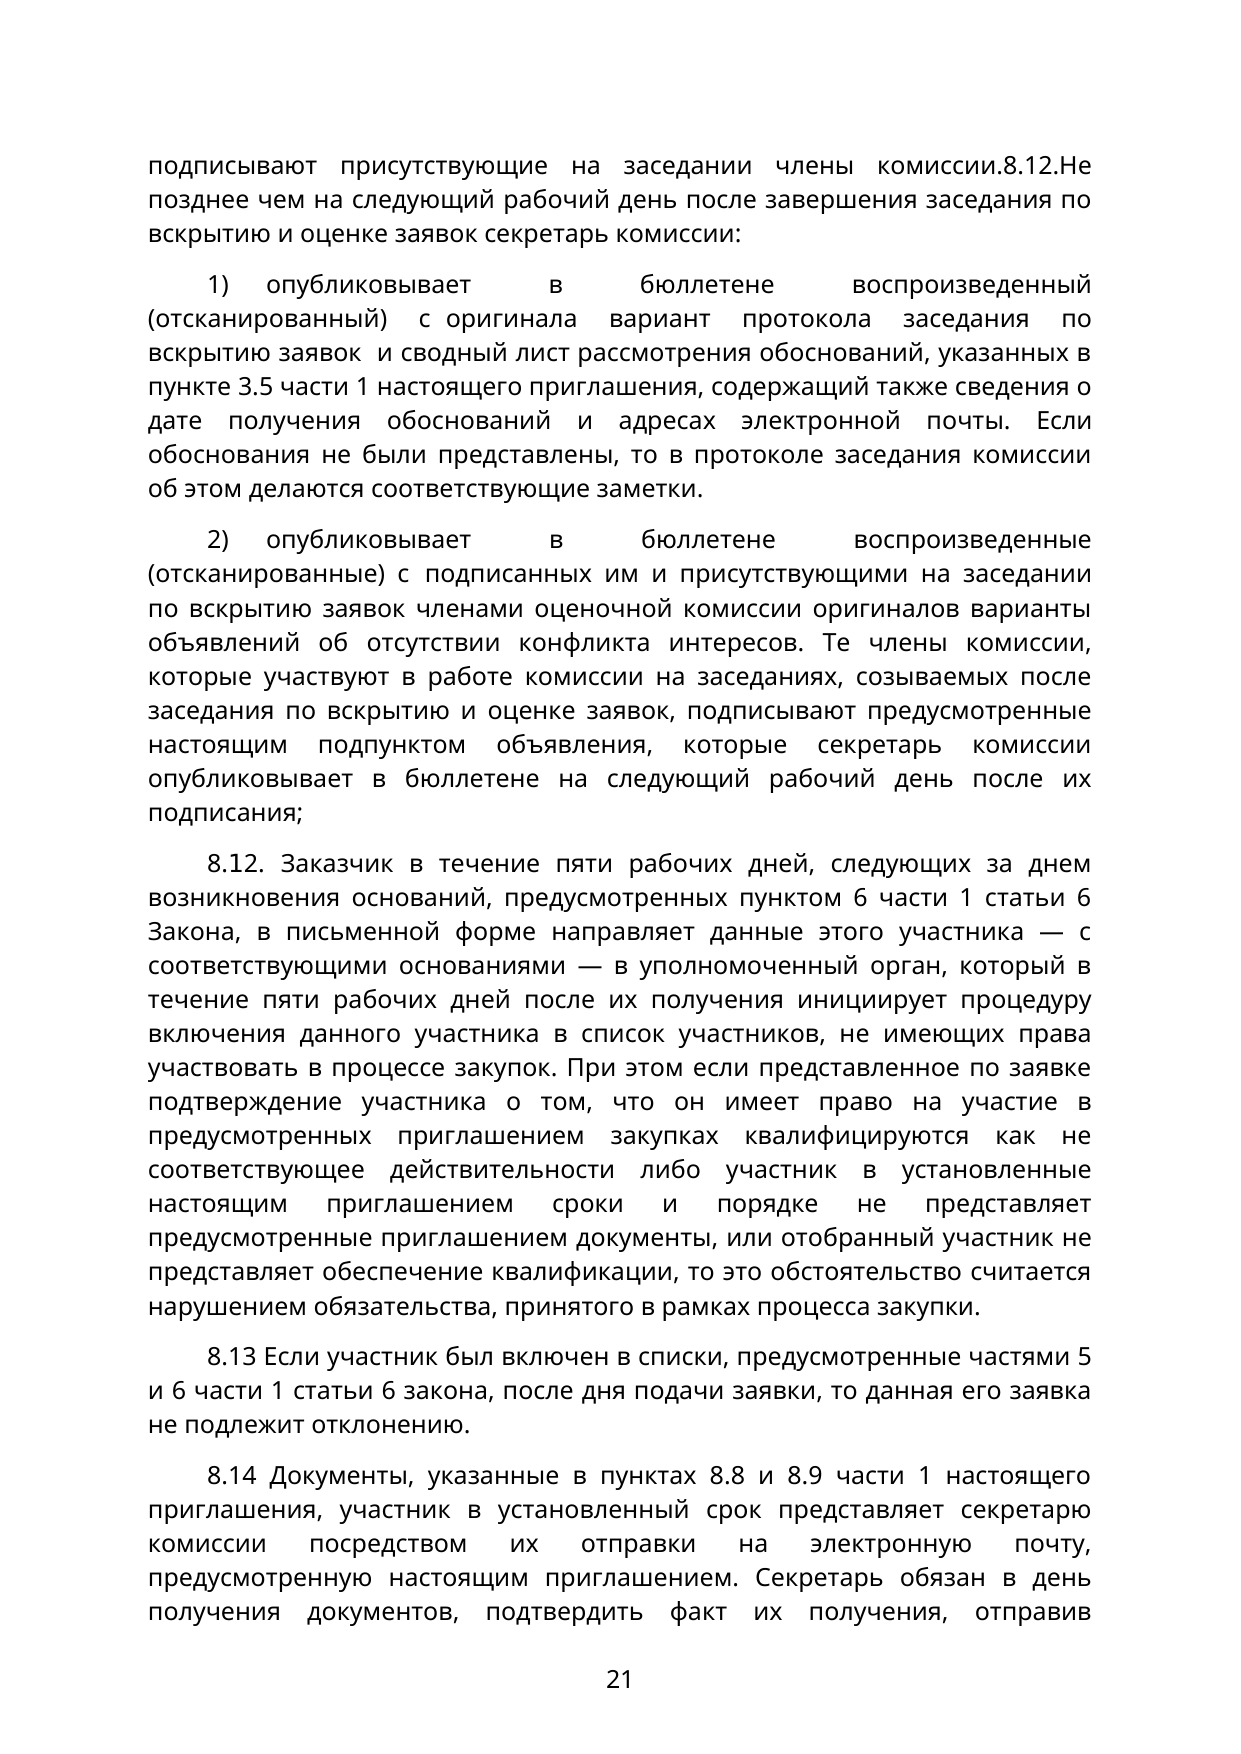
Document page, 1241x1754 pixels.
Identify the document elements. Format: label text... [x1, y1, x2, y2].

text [148, 148, 1092, 250]
text 8.12. Заказчик в течение пяти рабочих дней, следующих за днем возникновения оснований, предусмотренных пунктом 6 части 1 статьи 6 Закона, в письменной форме направляет данные этого участника — с соответствующими основаниями — в уполномоченный орган, который в течение пяти рабочих дней после их получения инициирует процедуру включения данного участника в список участников, не имеющих права участвовать в процессе закупок. При этом если представленное по заявке подтверждение участника о том, что он имеет право на участие в предусмотренных приглашением закупках квалифицируются как не соответствующее действительности либо участник в установленные настоящим приглашением сроки и порядке не представляет предусмотренные приглашением документы, или отобранный участник не представляет обеспечение квалификации, то это обстоятельство считается нарушением обязательства, принятого в рамках процесса закупки. [148, 845, 1092, 1322]
text 8.13 Если участник был включен в списки, предусмотренные частями 5 и 6 части 1 статьи 6 закона, после дня подачи заявки, то данная его заявка не подлежит отклонению. [148, 1339, 1092, 1441]
text 2) опубликовывает в бюллетене воспроизведенные (отсканированные) с подписанных им и присутствующими на заседании по вскрытию заявок членами оценочной комиссии оригиналов варианты объявлений об отсутствии конфликта интересов. Те члены комиссии, которые участвуют в работе комиссии на заседаниях, созываемых после заседания по вскрытию и оценке заявок, подписывают предусмотренные настоящим подпунктом объявления, которые секретарь комиссии опубликовывает в бюллетене на следующий рабочий день после их подписания; [148, 522, 1092, 829]
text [148, 1458, 1092, 1628]
text 1) опубликовывает в бюллетене воспроизведенный (отсканированный) с оригинала вариант протокола заседания по вскрытию заявок и сводный лист рассмотрения обоснований, указанных в пункте 3.5 части 1 настоящего приглашения, содержащий также сведения о дате получения обоснований и адресах электронной почты. Если обоснования не были представлены, то в протоколе заседания комиссии об этом делаются соответствующие заметки. [148, 267, 1092, 505]
